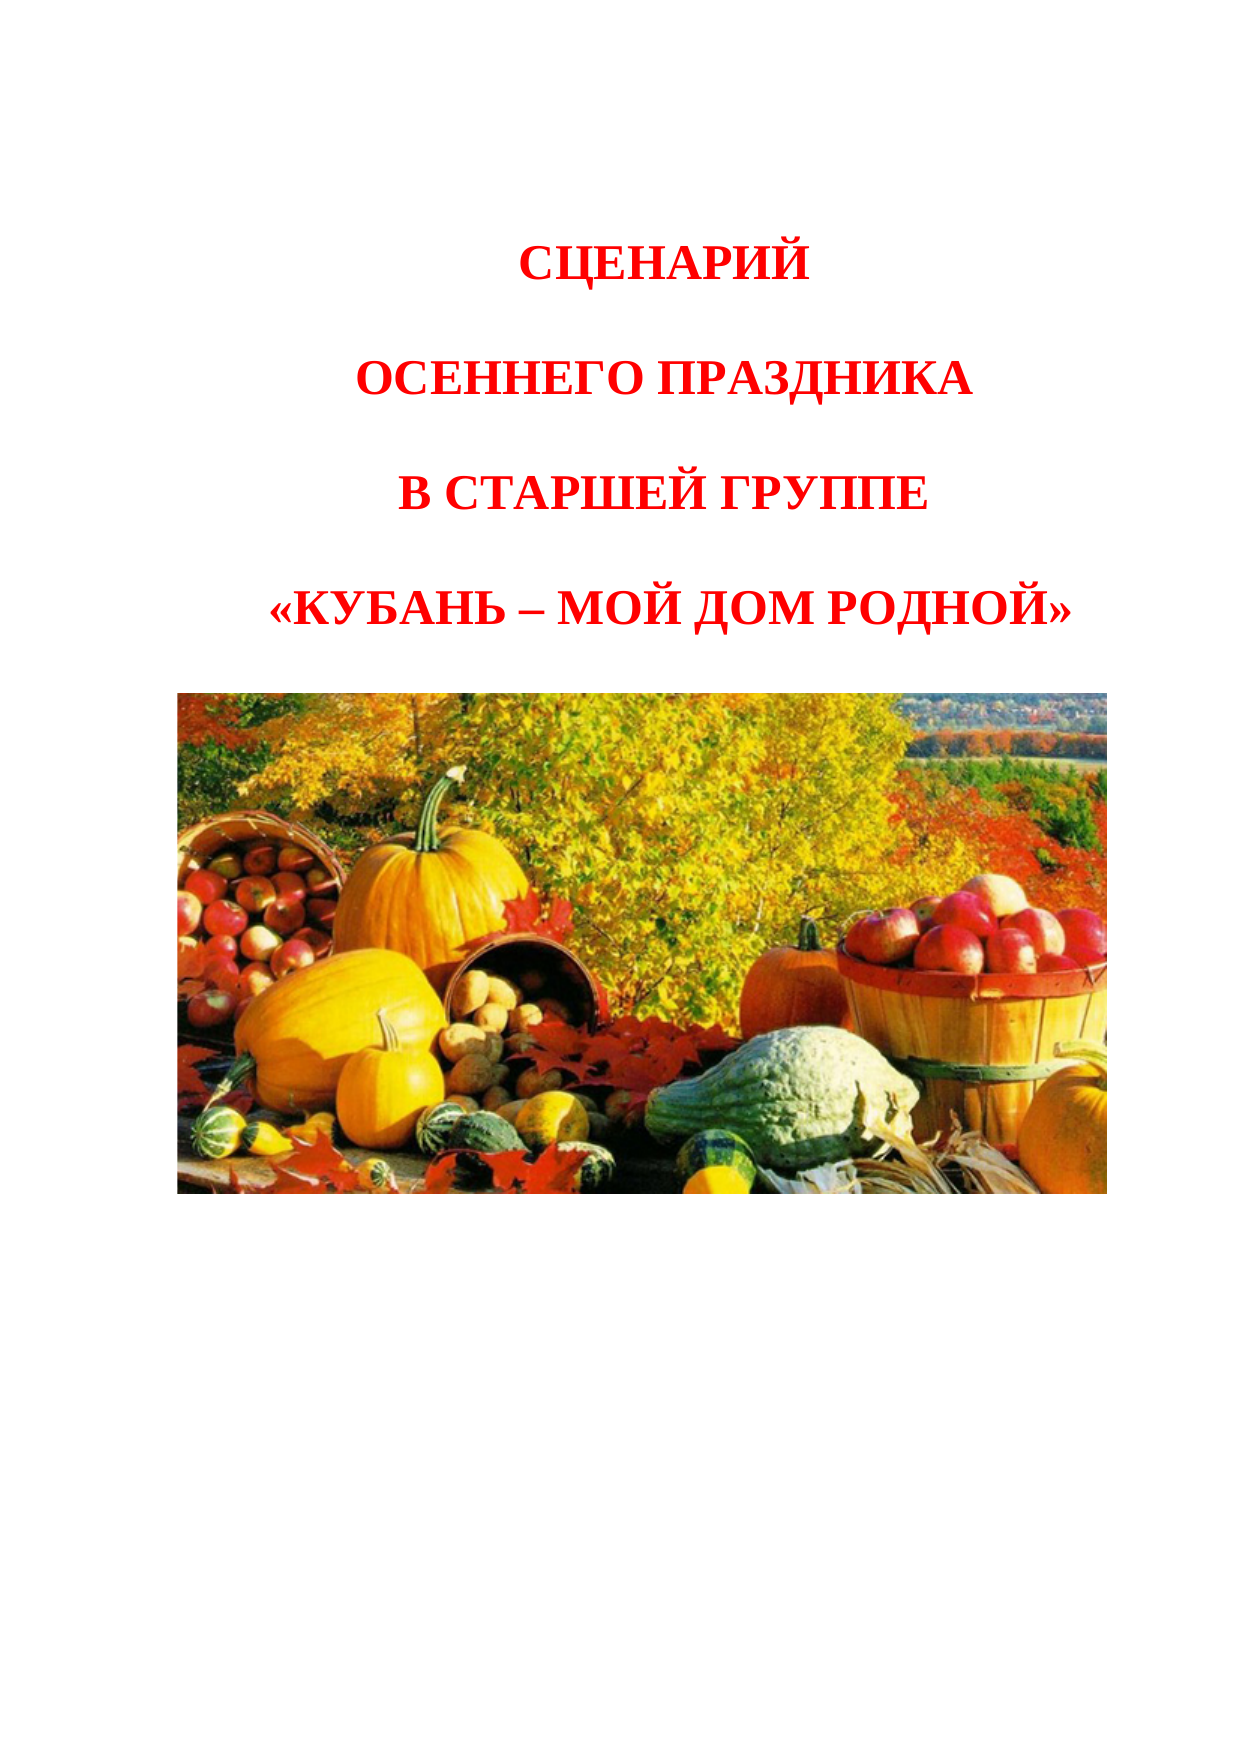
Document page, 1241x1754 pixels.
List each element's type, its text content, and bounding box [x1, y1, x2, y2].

text «КУБАНЬ – МОЙ ДОМ РОДНОЙ» [177, 578, 1152, 636]
text ОСЕННЕГО ПРАЗДНИКА [177, 348, 1152, 406]
picture [177, 693, 1107, 1194]
text СЦЕНАРИЙ [177, 233, 1152, 291]
text В СТАРШЕЙ ГРУППЕ [177, 463, 1152, 521]
